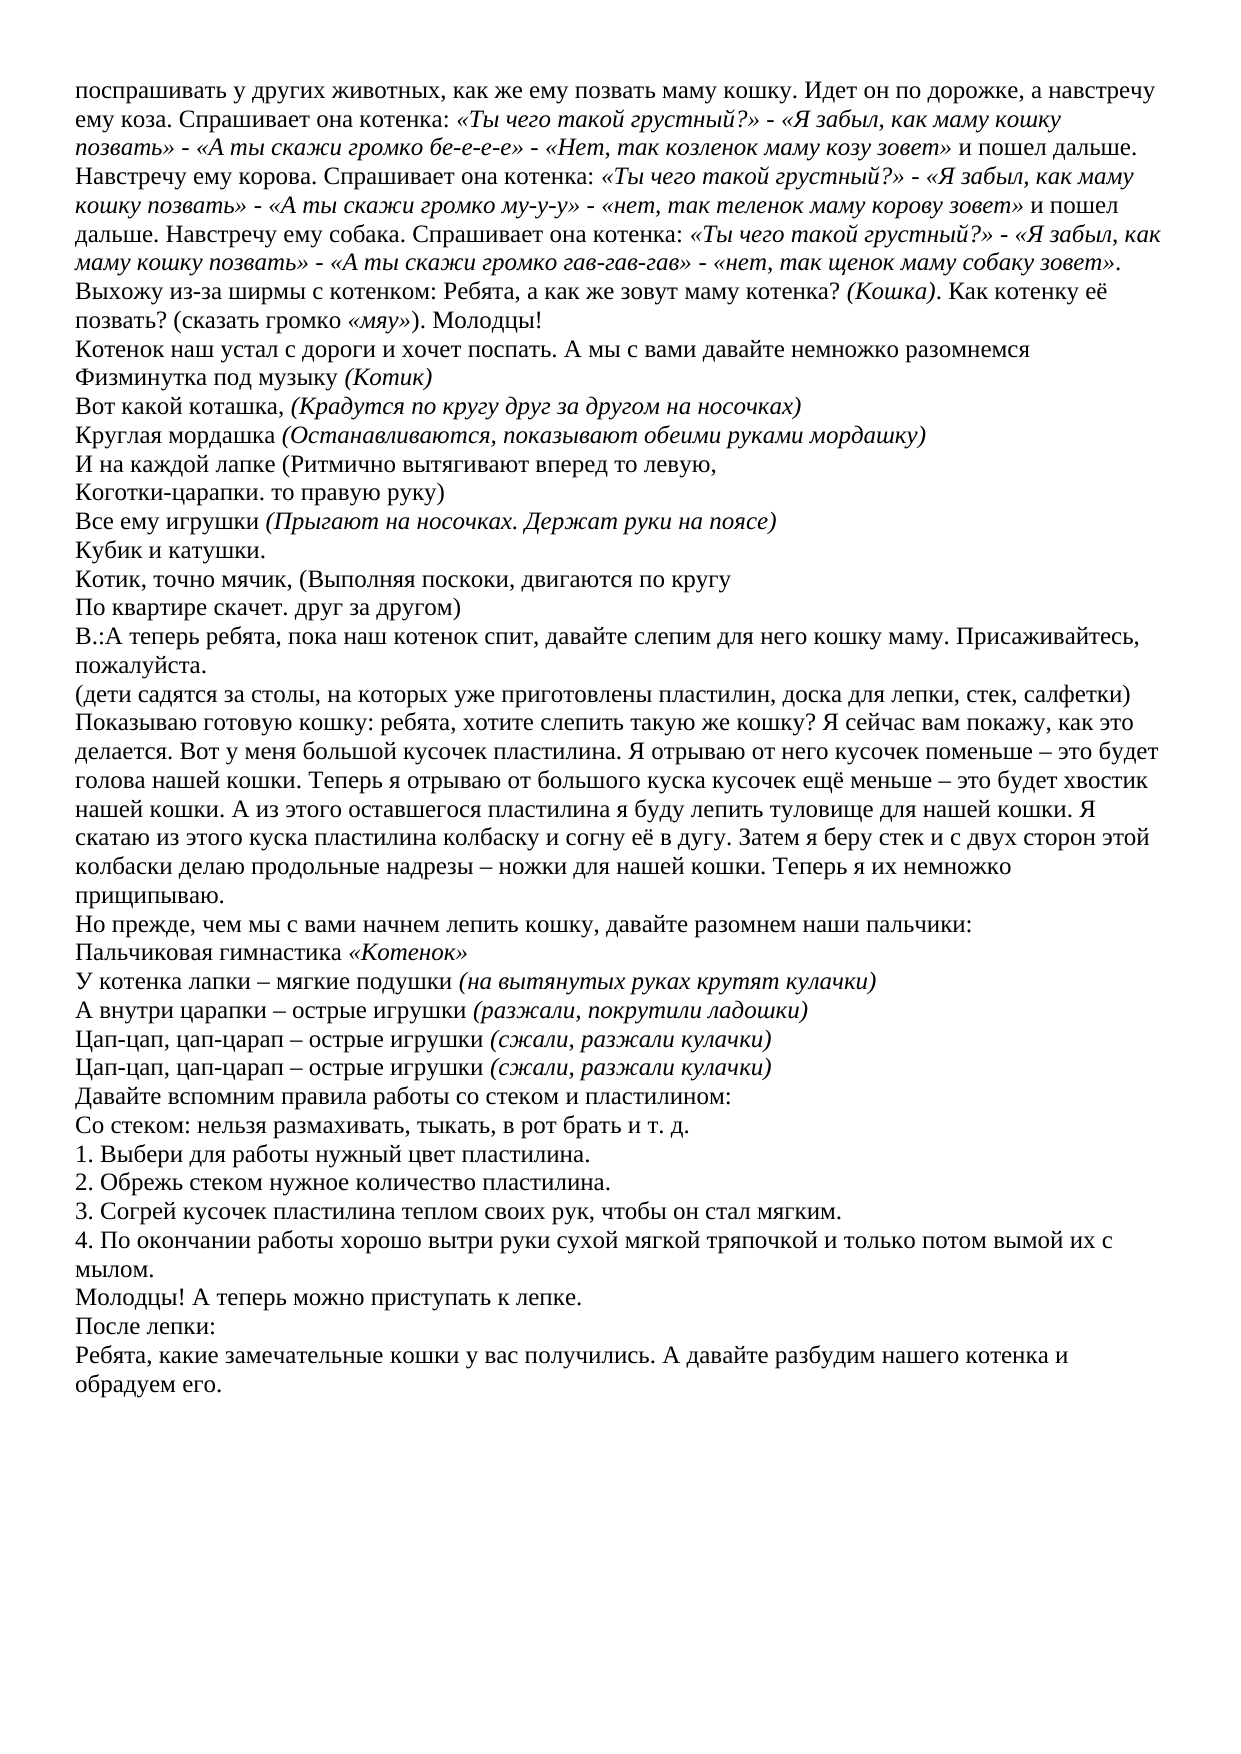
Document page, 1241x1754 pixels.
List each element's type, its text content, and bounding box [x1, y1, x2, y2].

text 3. Согрей кусочек пластилина теплом своих рук, чтобы он стал мягким. [75, 1196, 1165, 1225]
text После лепки: [75, 1311, 1165, 1340]
text Молодцы! А теперь можно приступать к лепке. [75, 1282, 1165, 1311]
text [75, 75, 1165, 276]
text Но прежде, чем мы с вами начнем лепить кошку, давайте разомнем наши пальчики: [75, 909, 1165, 937]
text Давайте вспомним правила работы со стеком и пластилином: [75, 1081, 1165, 1110]
text Кубик и катушки. [75, 535, 1165, 564]
text Пальчиковая гимнастика «Котенок» [75, 937, 1165, 966]
text Котенок наш устал с дороги и хочет поспать. А мы с вами давайте немножко разомнемся [75, 334, 1165, 362]
text В.:А теперь ребята, пока наш котенок спит, давайте слепим для него кошку маму. Присаживайтесь, пожалуйста. [75, 621, 1165, 679]
text А внутри царапки – острые игрушки (разжали, покрутили ладошки) [75, 995, 1165, 1024]
text Все ему игрушки (Прыгают на носочках. Держат руки на поясе) [75, 506, 1165, 535]
text 1. Выбери для работы нужный цвет пластилина. [75, 1139, 1165, 1167]
text Показываю готовую кошку: ребята, хотите слепить такую же кошку? Я сейчас вам покажу, как это делается. Вот у меня большой кусочек пластилина. Я отрываю от него кусочек поменьше – это будет голова нашей кошки. Теперь я отрываю от большого куска кусочек ещё меньше – это будет хвостик нашей кошки. А из этого оставшегося пластилина я буду лепить туловище для нашей кошки. Я скатаю из этого куска пластилина колбаску и согну её в дугу. Затем я беру стек и с двух сторон этой колбаски делаю продольные надрезы – ножки для нашей кошки. Теперь я их немножко прищипываю. [75, 707, 1165, 909]
text Ребята, какие замечательные кошки у вас получились. А давайте разбудим нашего котенка и обрадуем его. [75, 1340, 1165, 1397]
text Коготки-царапки. то правую руку) [75, 477, 1165, 506]
text Физминутка под музыку (Котик) [75, 362, 1165, 391]
text По квартире скачет. друг за другом) [75, 592, 1165, 621]
text 4. По окончании работы хорошо вытри руки сухой мягкой тряпочкой и только потом вымой их с мылом. [75, 1225, 1165, 1282]
text И на каждой лапке (Ритмично вытягивают вперед то левую, [75, 449, 1165, 477]
text Круглая мордашка (Останавливаются, показывают обеими руками мордашку) [75, 420, 1165, 449]
text У котенка лапки – мягкие подушки (на вытянутых руках крутят кулачки) [75, 966, 1165, 995]
text Вот какой коташка, (Крадутся по кругу друг за другом на носочках) [75, 391, 1165, 420]
text Котик, точно мячик, (Выполняя поскоки, двигаются по кругу [75, 564, 1165, 592]
text Со стеком: нельзя размахивать, тыкать, в рот брать и т. д. [75, 1110, 1165, 1139]
text Цап-цап, цап-царап – острые игрушки (сжали, разжали кулачки) [75, 1052, 1165, 1081]
text Цап-цап, цап-царап – острые игрушки (сжали, разжали кулачки) [75, 1024, 1165, 1052]
text 2. Обрежь стеком нужное количество пластилина. [75, 1167, 1165, 1196]
text Выхожу из-за ширмы с котенком: Ребята, а как же зовут маму котенка? (Кошка). Как котенку её позвать? (сказать громко «мяу»). Молодцы! [75, 276, 1165, 334]
text (дети садятся за столы, на которых уже приготовлены пластилин, доска для лепки, стек, салфетки) [75, 679, 1165, 707]
